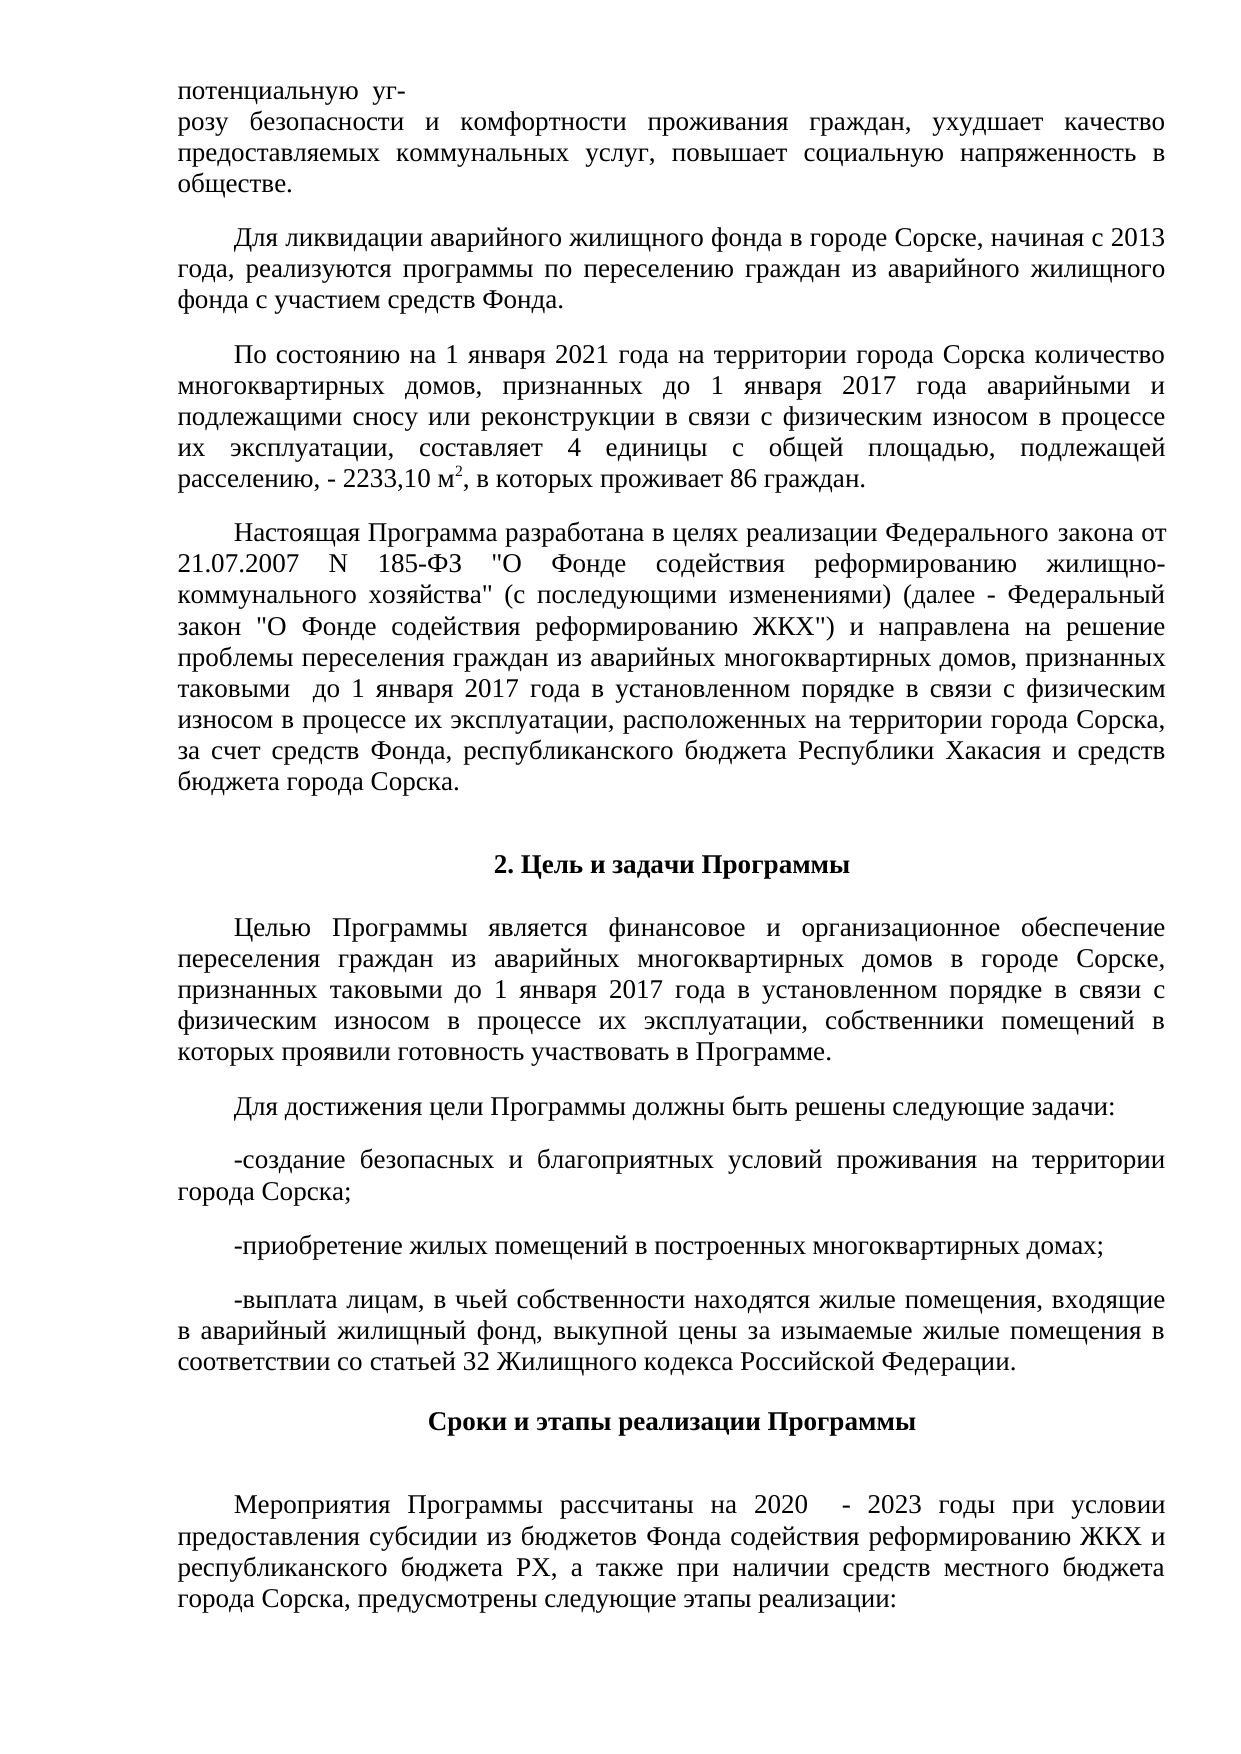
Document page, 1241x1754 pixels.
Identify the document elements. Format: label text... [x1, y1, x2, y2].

text -создание безопасных и благоприятных условий проживания на территории города Сорска; [177, 1144, 1167, 1206]
text Для достижения цели Программы должны быть решены следующие задачи: [177, 1089, 1167, 1121]
title Сроки и этапы реализации Программы [177, 1406, 1167, 1437]
text -приобретение жилых помещений в построенных многоквартирных домах; [177, 1229, 1167, 1260]
text Настоящая Программа разработана в целях реализации Федерального закона от 21.07.2007 N 185-ФЗ "О Фонде содействия реформированию жилищно-коммунального хозяйства" (с последующими изменениями) (далее - Федеральный закон "О Фонде содействия реформированию ЖКХ") и направлена на решение проблемы переселения граждан из аварийных многоквартирных домов, признанных таковыми до 1 января 2017 года в установленном порядке в связи с физическим износом в процессе их эксплуатации, расположенных на территории города Сорска, за счет средств Фонда, республиканского бюджета Республики Хакасия и средств бюджета города Сорска. [177, 516, 1167, 797]
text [177, 74, 1167, 105]
text По состоянию на 1 января 2021 года на территории города Сорска количество многоквартирных домов, признанных до 1 января 2017 года аварийными и подлежащими сносу или реконструкции в связи с физическим износом в процессе их эксплуатации, составляет 4 единицы с общей площадью, подлежащей расселению, - 2233,10 м2, в которых проживает 86 граждан. [177, 338, 1167, 493]
title 2. Цель и задачи Программы [177, 849, 1167, 880]
text Для ликвидации аварийного жилищного фонда в городе Сорске, начиная с 2013 года, реализуются программы по переселению граждан из аварийного жилищного фонда с участием средств Фонда. [177, 221, 1167, 315]
text розу безопасности и комфортности проживания граждан, ухудшает качество предоставляемых коммунальных услуг, повышает социальную напряженность в обществе. [177, 105, 1167, 198]
text Целью Программы является финансовое и организационное обеспечение переселения граждан из аварийных многоквартирных домов в городе Сорске, признанных таковыми до 1 января 2017 года в установленном порядке в связи с физическим износом в процессе их эксплуатации, собственники помещений в которых проявили готовность участвовать в Программе. [177, 911, 1167, 1067]
text Мероприятия Программы рассчитаны на 2020 - 2023 годы при условии предоставления субсидии из бюджетов Фонда содействия реформированию ЖКХ и республиканского бюджета РХ, а также при наличии средств местного бюджета города Сорска, предусмотрены следующие этапы реализации: [177, 1489, 1167, 1613]
text -выплата лицам, в чьей собственности находятся жилые помещения, входящие в аварийный жилищный фонд, выкупной цены за изымаемые жилые помещения в соответствии со статьей 32 Жилищного кодекса Российской Федерации. [177, 1283, 1167, 1376]
